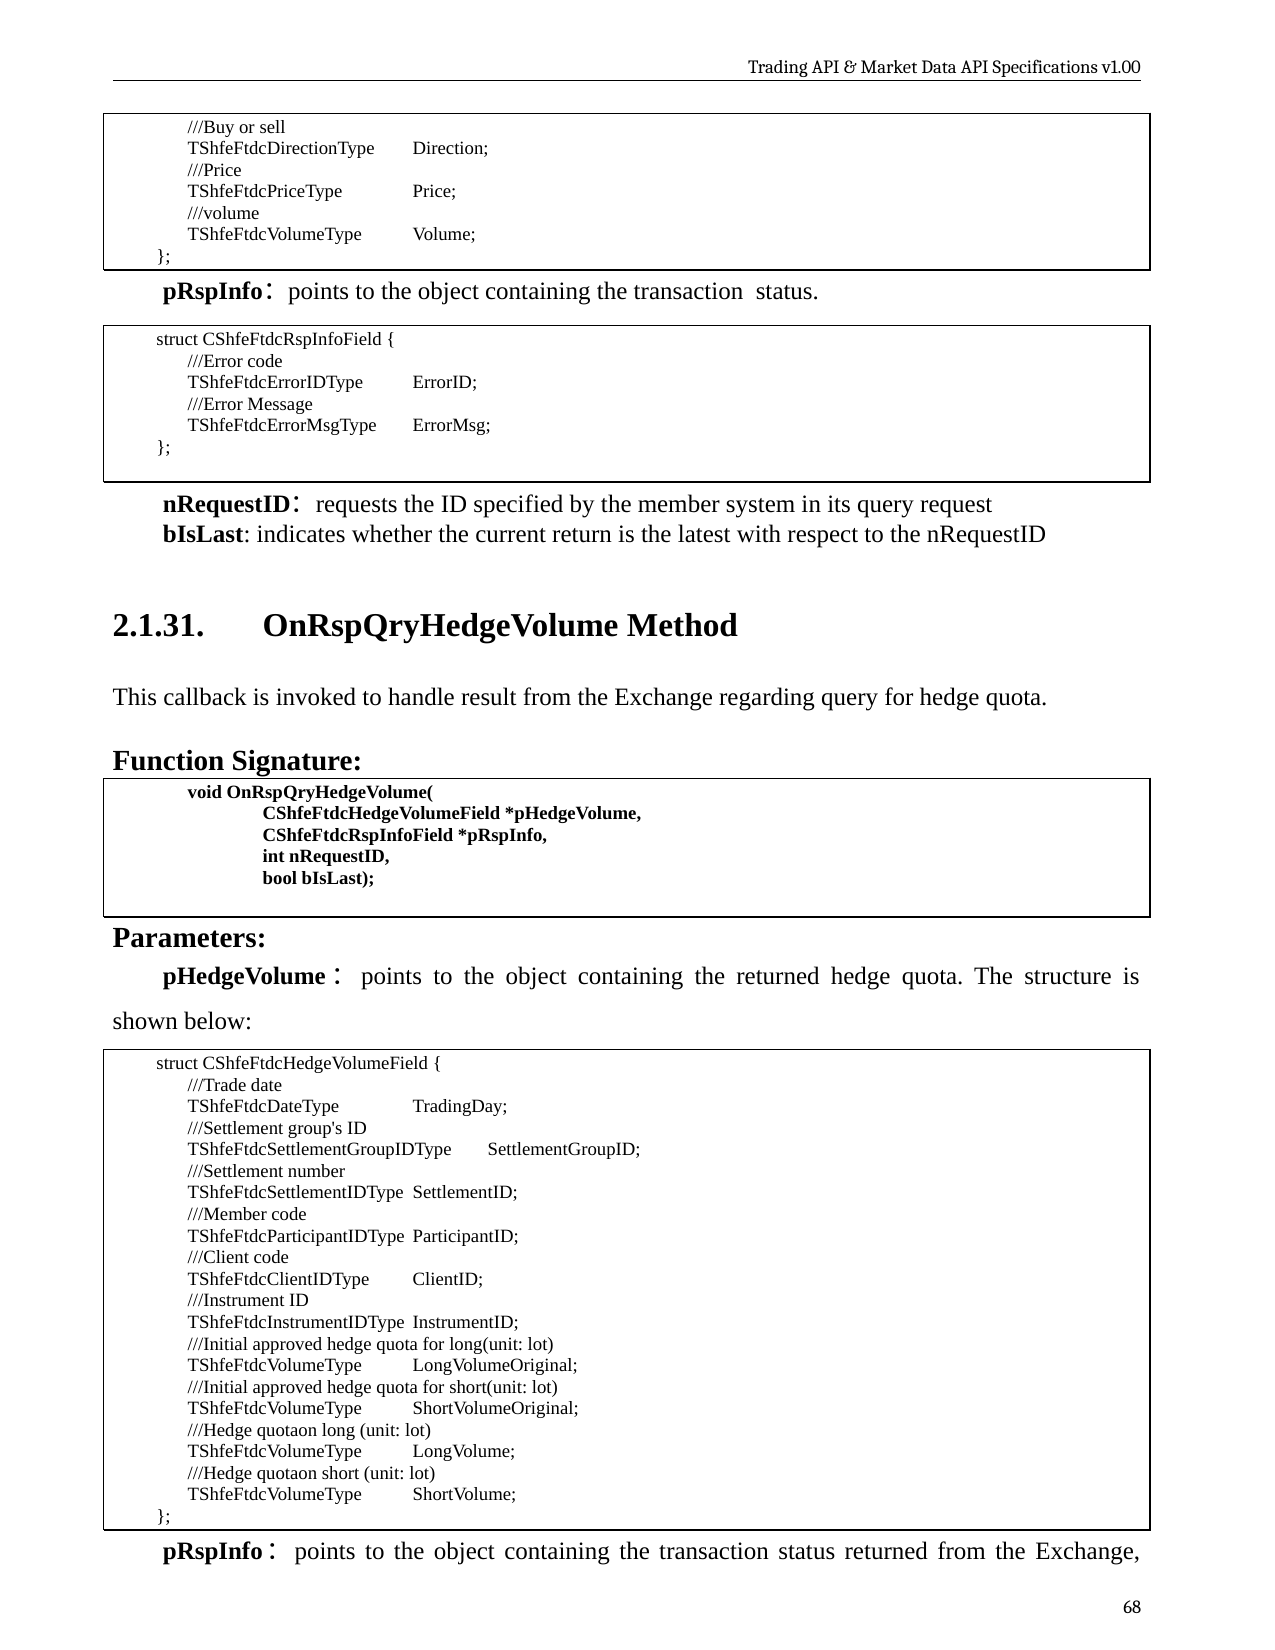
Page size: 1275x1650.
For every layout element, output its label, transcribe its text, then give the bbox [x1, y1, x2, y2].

text ///Error Message [112, 393, 1141, 414]
text }; [104, 242, 1149, 269]
text nRequestID：requests the ID specified by the member system in its query request [112, 483, 1141, 519]
text CShfeFtdcHedgeVolumeField *pHedgeVolume, [112, 802, 1141, 824]
text struct CShfeFtdcHedgeVolumeField { [104, 1050, 1149, 1074]
text TShfeFtdcVolumeType LongVolume; [112, 1440, 1141, 1462]
text TShfeFtdcErrorMsgType ErrorMsg; [112, 414, 1141, 436]
text ///Settlement number [112, 1160, 1141, 1181]
text TShfeFtdcClientIDType ClientID; [112, 1268, 1141, 1289]
text TShfeFtdcErrorIDType ErrorID; [112, 371, 1141, 393]
text pRspInfo：points to the object containing the transaction status. [112, 271, 1141, 307]
text Function Signature: [112, 740, 1141, 777]
text TShfeFtdcVolumeType ShortVolume; [112, 1483, 1141, 1502]
text TShfeFtdcVolumeType ShortVolumeOriginal; [112, 1397, 1141, 1419]
text CShfeFtdcRspInfoField *pRspInfo, [112, 824, 1141, 845]
text struct CShfeFtdcRspInfoField { [104, 326, 1149, 350]
text TShfeFtdcDateType TradingDay; [112, 1095, 1141, 1117]
text ///Client code [112, 1246, 1141, 1268]
text ///Hedge quotaon long (unit: lot) [112, 1419, 1141, 1440]
text TShfeFtdcPriceType Price; [112, 180, 1141, 202]
text pHedgeVolume：points to the object containing the returned hedge quota. The structure is shown below: [112, 955, 1141, 1034]
text TShfeFtdcSettlementGroupIDType SettlementGroupID; [112, 1138, 1141, 1160]
text ///Settlement group's ID [112, 1117, 1141, 1138]
text ///Trade date [112, 1074, 1141, 1095]
text bIsLast: indicates whether the current return is the latest with respect to the nRequestID [112, 519, 1141, 548]
text ///Initial approved hedge quota for long(unit: lot) [112, 1332, 1141, 1354]
text This callback is invoked to handle result from the Exchange regarding query for hedge quota. [112, 682, 1141, 711]
text TShfeFtdcVolumeType LongVolumeOriginal; [112, 1354, 1141, 1376]
text TShfeFtdcSettlementIDType SettlementID; [112, 1181, 1141, 1203]
text bool bIsLast); [112, 867, 1141, 888]
text Parameters: [112, 918, 1141, 955]
text ///Hedge quotaon short (unit: lot) [112, 1462, 1141, 1483]
text TShfeFtdcVolumeType Volume; [112, 223, 1141, 242]
text ///Member code [112, 1203, 1141, 1224]
text TShfeFtdcParticipantIDType ParticipantID; [112, 1224, 1141, 1246]
text }; [104, 1502, 1149, 1529]
subtitle OnRspQryHedgeVolume Method [112, 606, 1141, 644]
text ///Instrument ID [112, 1289, 1141, 1311]
text ///volume [112, 202, 1141, 223]
text int nRequestID, [112, 845, 1141, 867]
text }; [112, 436, 1141, 457]
text void OnRspQryHedgeVolume( [104, 779, 1149, 802]
text ///Buy or sell [104, 114, 1149, 137]
text ///Initial approved hedge quota for short(unit: lot) [112, 1376, 1141, 1397]
text ///Error code [112, 350, 1141, 371]
text ///Price [112, 159, 1141, 180]
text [112, 1531, 1141, 1567]
text TShfeFtdcDirectionType Direction; [112, 137, 1141, 159]
text TShfeFtdcInstrumentIDType InstrumentID; [112, 1311, 1141, 1332]
